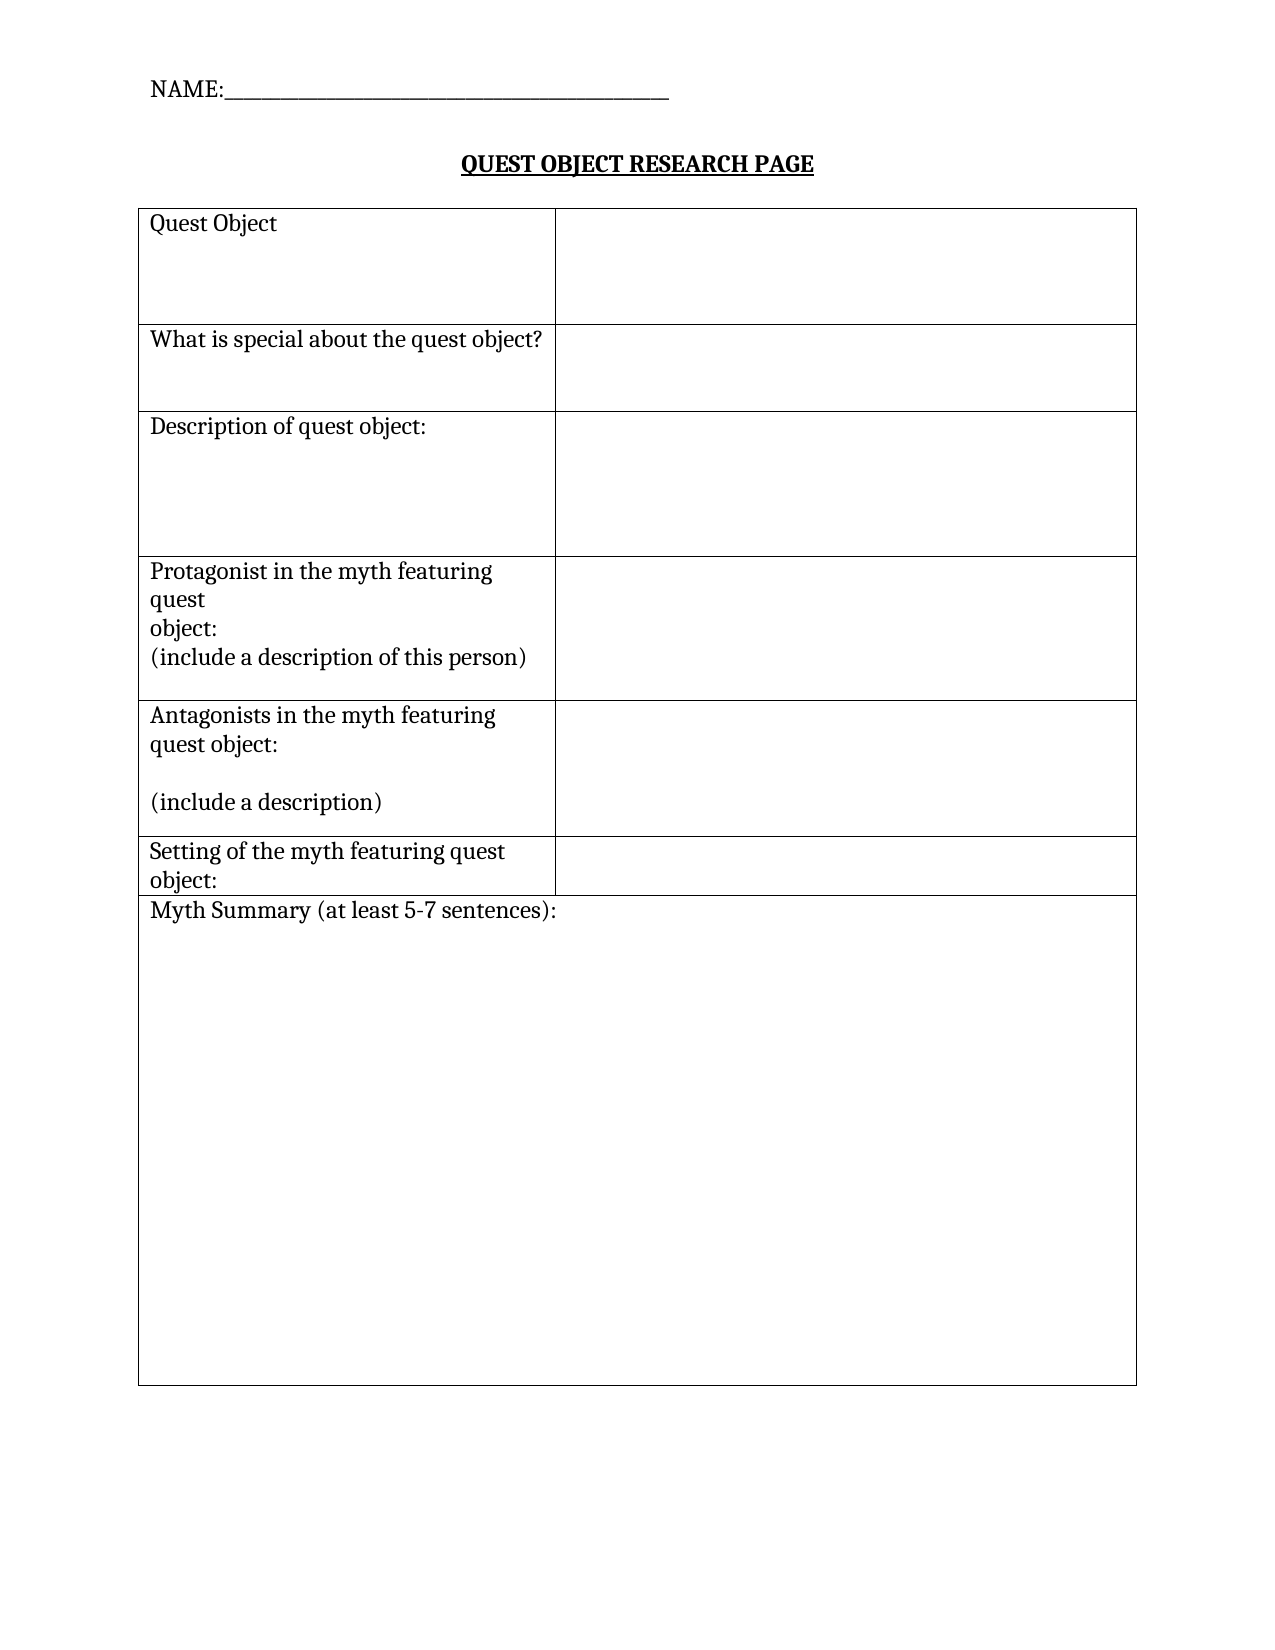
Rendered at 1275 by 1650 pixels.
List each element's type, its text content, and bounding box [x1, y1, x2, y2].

table_cell What is special about the quest object? [139, 325, 555, 411]
text QUEST OBJECT RESEARCH PAGE [150, 150, 1125, 179]
table_cell Setting of the myth featuring quest object: [139, 837, 555, 895]
table_header Quest Object [139, 209, 555, 323]
table_cell [556, 837, 1136, 895]
table_cell Antagonists in the myth featuring quest object: (include a description) [139, 701, 555, 836]
table_cell Protagonist in the myth featuring quest object: (include a description of this person) [139, 557, 555, 700]
table_cell [556, 701, 1136, 836]
table_cell Description of quest object: [139, 412, 555, 556]
table_cell Myth Summary (at least 5-7 sentences): [139, 896, 1136, 1384]
table_cell [556, 557, 1136, 700]
table_cell [556, 325, 1136, 411]
table_cell [556, 412, 1136, 556]
table_header [556, 209, 1136, 323]
